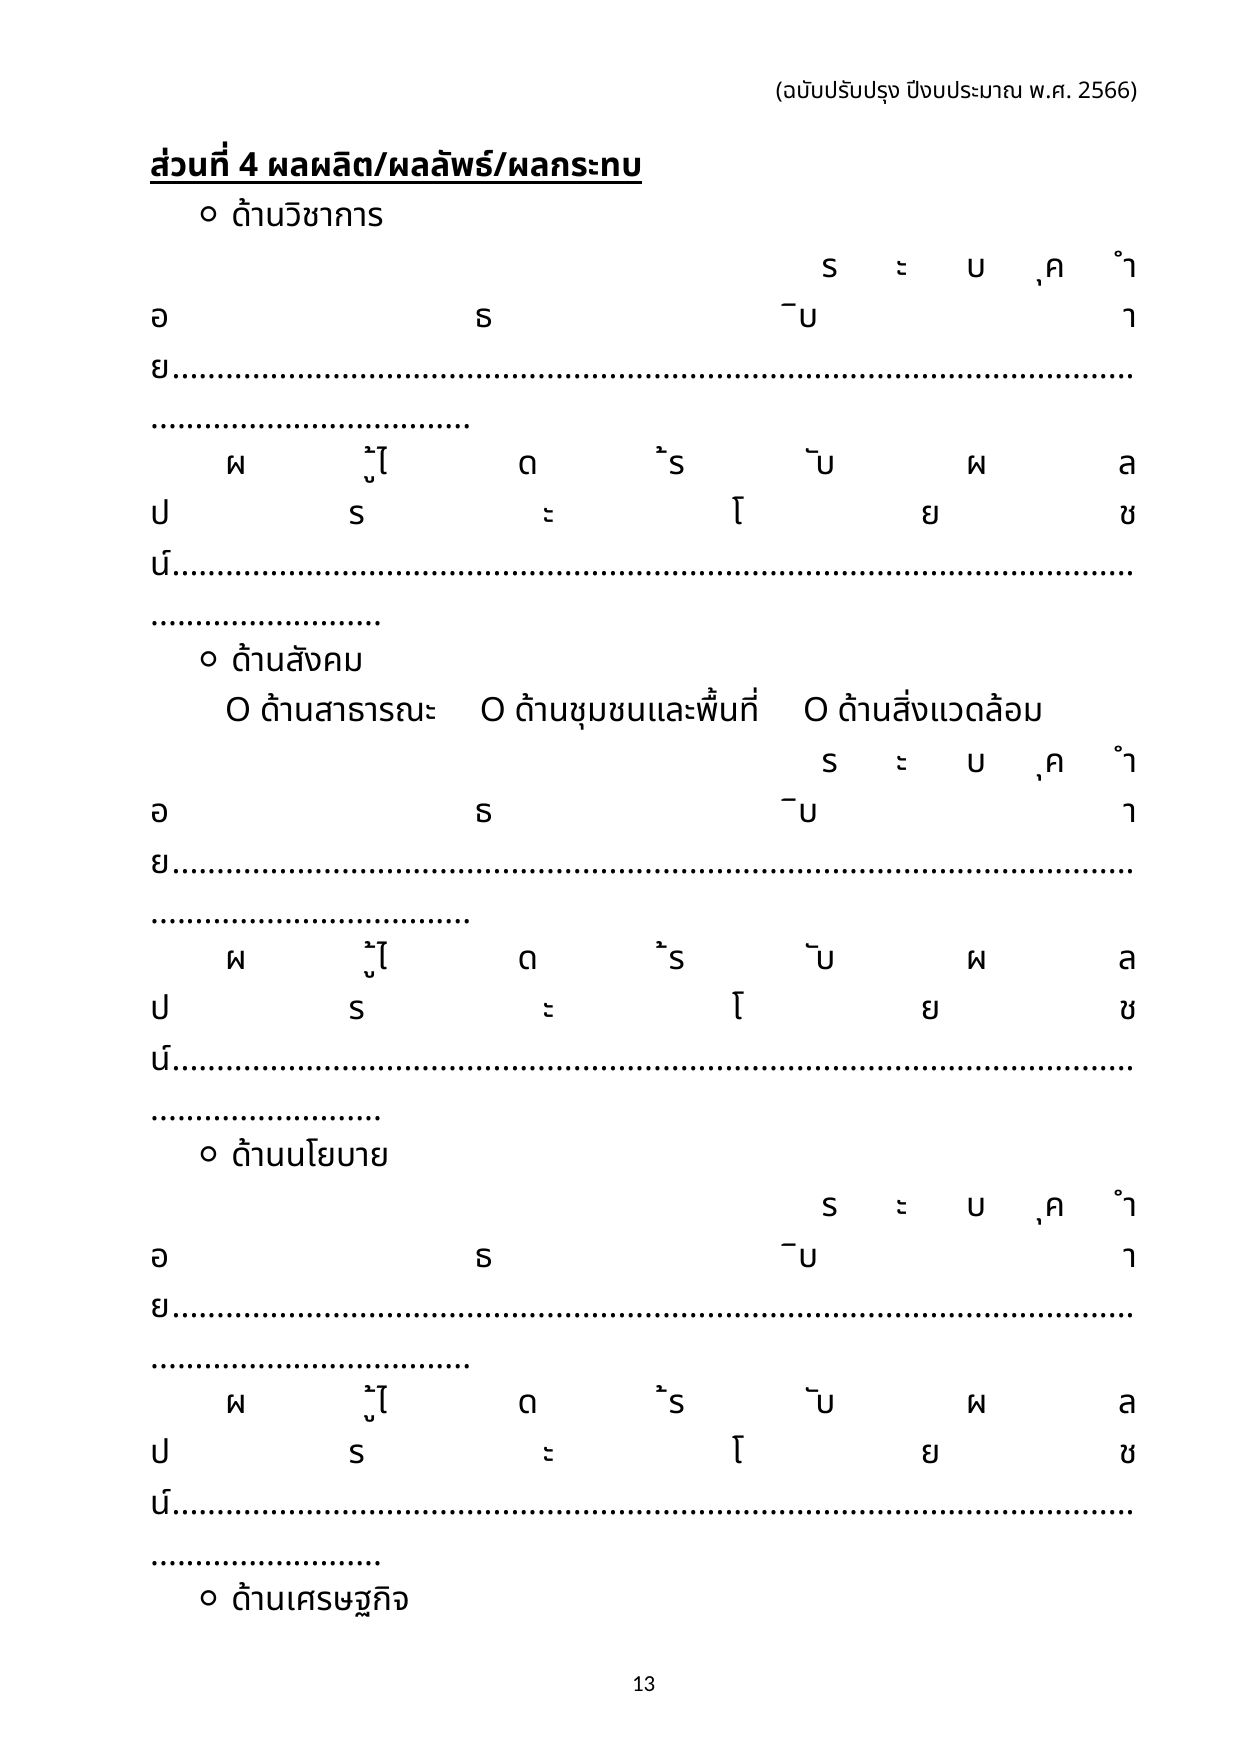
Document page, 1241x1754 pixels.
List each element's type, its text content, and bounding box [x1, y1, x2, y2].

text ⚪ ด้านเศรษฐกิจ [194, 1575, 1137, 1626]
text ⚪ ด้านวิชาการ [194, 191, 1137, 242]
text ⚪ ด้านนโยบาย [194, 1131, 1137, 1181]
text ส่วนที่ 4 ผลผลิต/ผลลัพธ์/ผลกระทบ [150, 141, 1137, 191]
text O ด้านสาธารณะ O ด้านชุมชนและพื้นที่ O ด้านสิ่งแวดล้อม [150, 686, 1137, 737]
text ⚪ ด้านสังคม [194, 636, 1137, 686]
